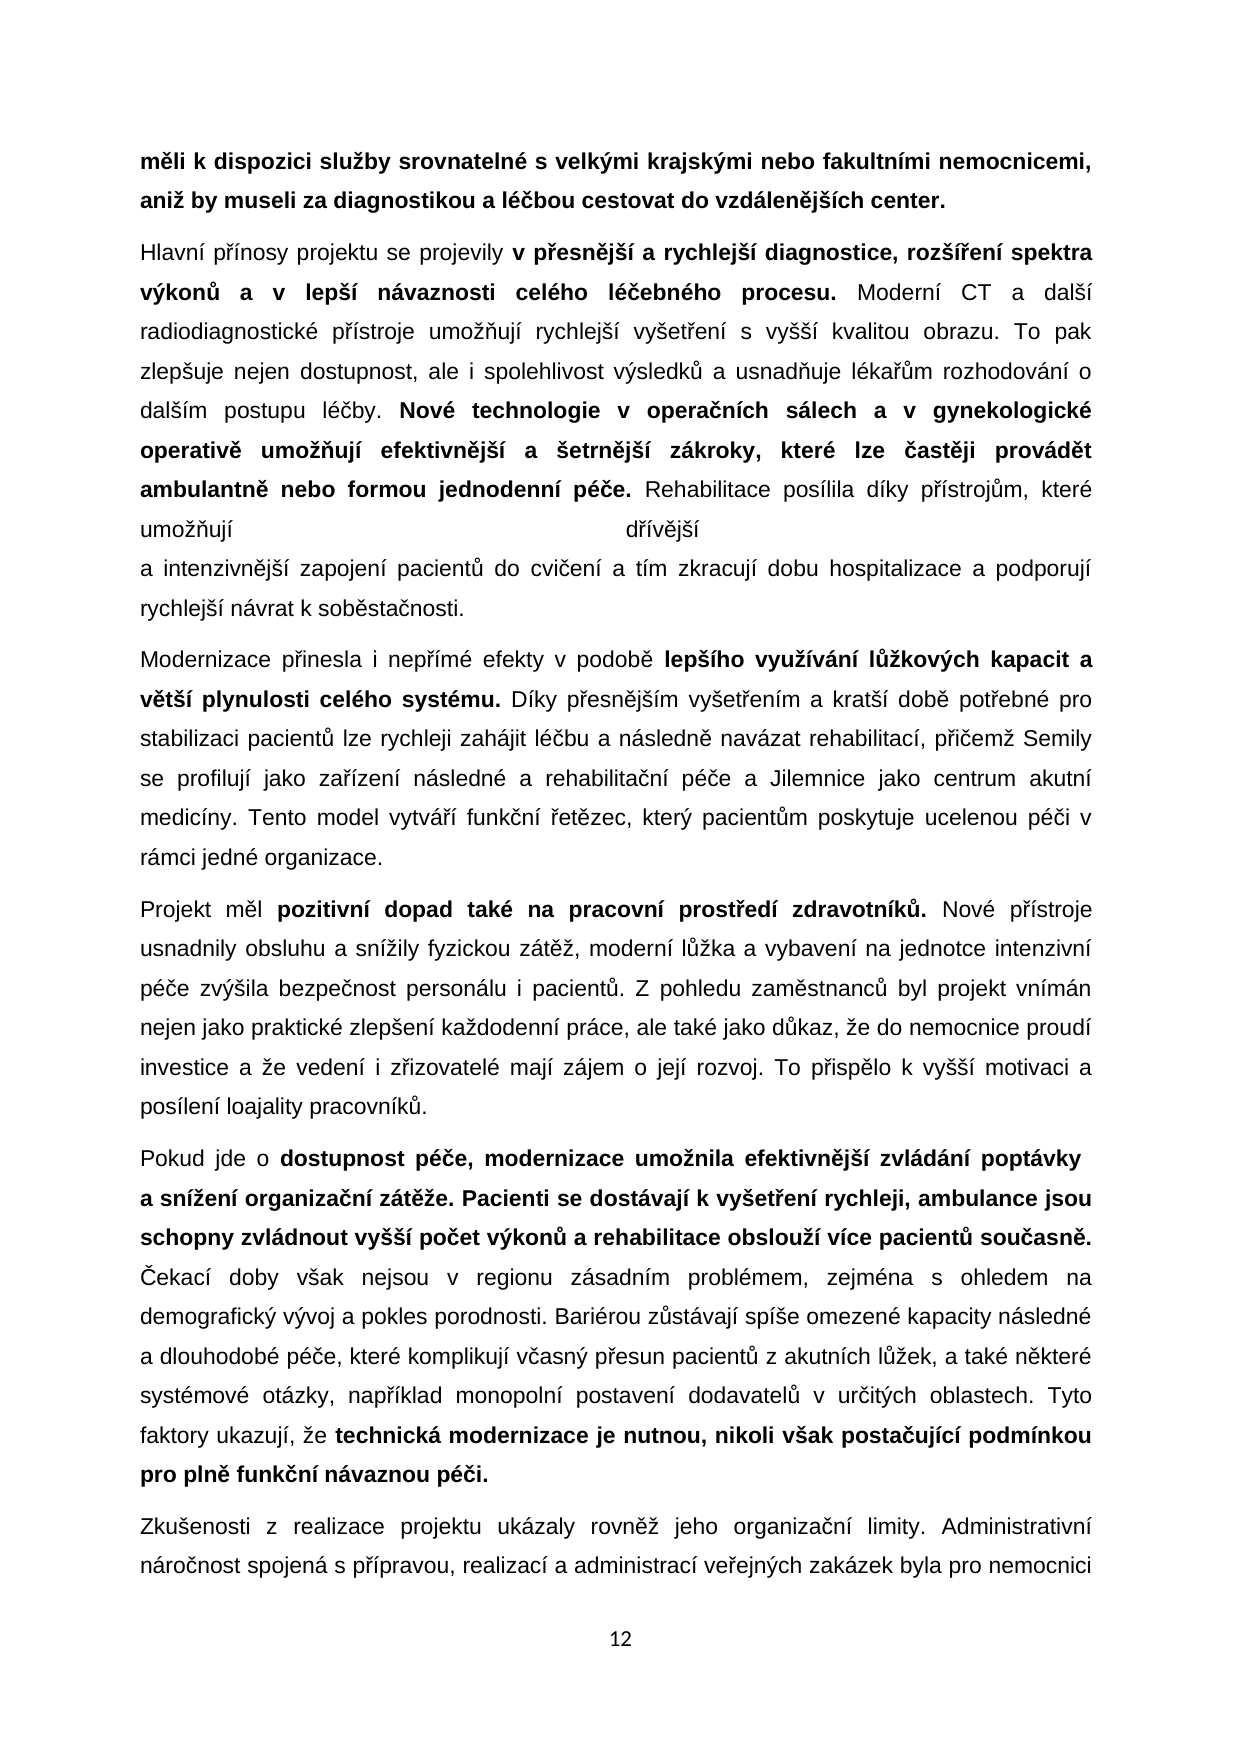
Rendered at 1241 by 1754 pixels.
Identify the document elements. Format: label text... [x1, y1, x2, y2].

text Projekt měl pozitivní dopad také na pracovní prostředí zdravotníků. Nové přístroje usnadnily obsluhu a snížily fyzickou zátěž, moderní lůžka a vybavení na jednotce intenzivní péče zvýšila bezpečnost personálu i pacientů. Z pohledu zaměstnanců byl projekt vnímán nejen jako praktické zlepšení každodenní práce, ale také jako důkaz, že do nemocnice proudí investice a že vedení i zřizovatelé mají zájem o její rozvoj. To přispělo k vyšší motivaci a posílení loajality pracovníků. [140, 896, 1092, 1119]
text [140, 148, 1092, 213]
text Hlavní přínosy projektu se projevily v přesnější a rychlejší diagnostice, rozšíření spektra výkonů a v lepší návaznosti celého léčebného procesu. Moderní CT a další radiodiagnostické přístroje umožňují rychlejší vyšetření s vyšší kvalitou obrazu. To pak zlepšuje nejen dostupnost, ale i spolehlivost výsledků a usnadňuje lékařům rozhodování o dalším postupu léčby. Nové technologie v operačních sálech a v gynekologické operativě umožňují efektivnější a šetrnější zákroky, které lze častěji provádět ambulantně nebo formou jednodenní péče. Rehabilitace posílila díky přístrojům, které umožňují dřívější a intenzivnější zapojení pacientů do cvičení a tím zkracují dobu hospitalizace a podporují rychlejší návrat k soběstačnosti. [140, 239, 1092, 621]
text Pokud jde o dostupnost péče, modernizace umožnila efektivnější zvládání poptávky a snížení organizační zátěže. Pacienti se dostávají k vyšetření rychleji, ambulance jsou schopny zvládnout vyšší počet výkonů a rehabilitace obslouží více pacientů současně. Čekací doby však nejsou v regionu zásadním problémem, zejména s ohledem na demografický vývoj a pokles porodnosti. Bariérou zůstávají spíše omezené kapacity následné a dlouhodobé péče, které komplikují včasný přesun pacientů z akutních lůžek, a také některé systémové otázky, například monopolní postavení dodavatelů v určitých oblastech. Tyto faktory ukazují, že technická modernizace je nutnou, nikoli však postačující podmínkou pro plně funkční návaznou péči. [140, 1145, 1092, 1487]
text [140, 1513, 1092, 1579]
text Modernizace přinesla i nepřímé efekty v podobě lepšího využívání lůžkových kapacit a větší plynulosti celého systému. Díky přesnějším vyšetřením a kratší době potřebné pro stabilizaci pacientů lze rychleji zahájit léčbu a následně navázat rehabilitací, přičemž Semily se profilují jako zařízení následné a rehabilitační péče a Jilemnice jako centrum akutní medicíny. Tento model vytváří funkční řetězec, který pacientům poskytuje ucelenou péči v rámci jedné organizace. [140, 646, 1092, 870]
